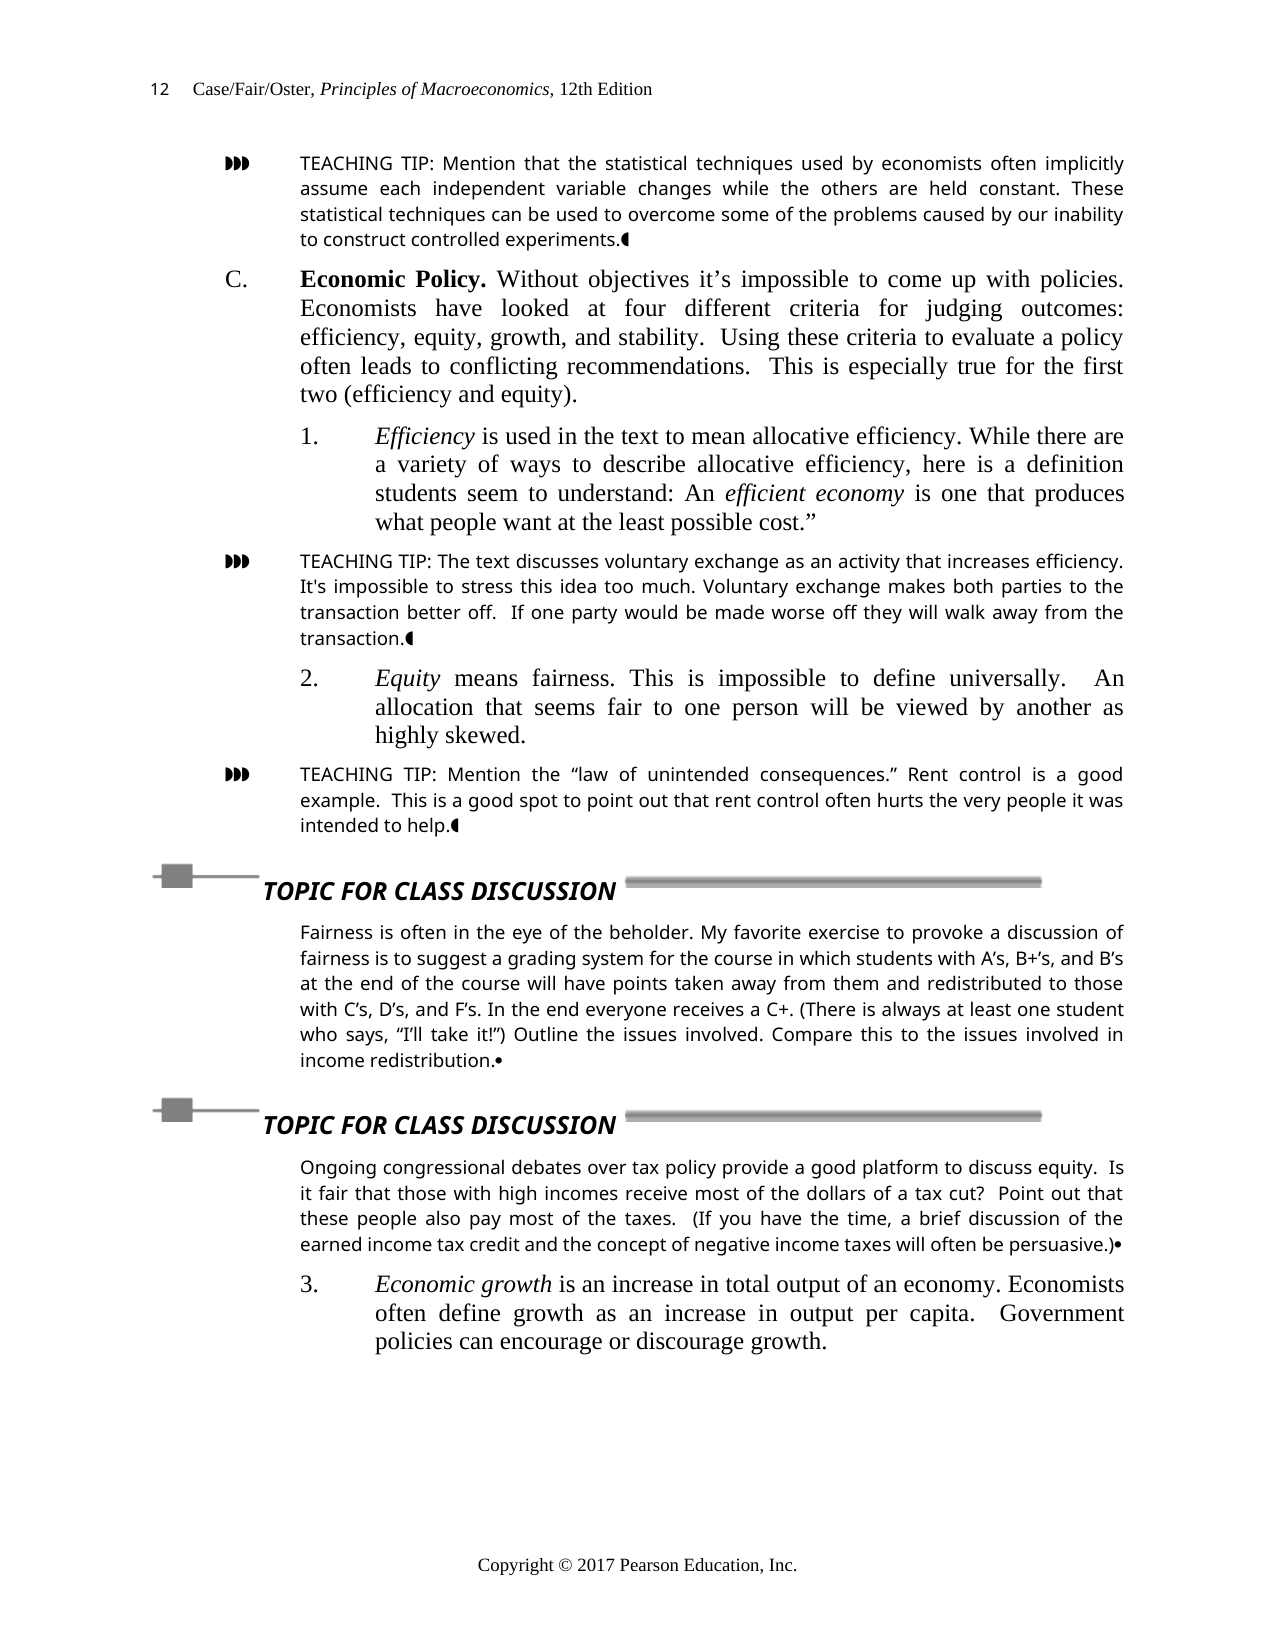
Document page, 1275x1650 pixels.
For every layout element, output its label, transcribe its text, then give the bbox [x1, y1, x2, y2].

text C. Economic Policy. Without objectives it’s impossible to come up with policies. Economists have looked at four different criteria for judging outcomes: efficiency, equity, growth, and stability. Using these criteria to evaluate a policy often leads to conflicting recommendations. This is especially true for the first two (efficiency and equity). [225, 264, 1125, 408]
text 1. Efficiency is used in the text to mean allocative efficiency. While there are a variety of ways to describe allocative efficiency, here is a definition students seem to understand: An efficient economy is one that produces what people want at the least possible cost.” [300, 421, 1125, 536]
text Fairness is often in the eye of the beholder. My favorite exercise to provoke a discussion of fairness is to suggest a grading system for the course in which students with A’s, B+’s, and B’s at the end of the course will have points taken away from them and redistributed to those with C’s, D’s, and F’s. In the end everyone receives a C+. (There is always at least one student who says, “I’ll take it!”) Outline the issues involved. Compare this to the issues involved in income redistribution. [300, 920, 1125, 1073]
text TEACHING TIP: Mention the “law of unintended consequences.” Rent control is a good example. This is a good spot to point out that rent control often hurts the very people it was intended to help. [225, 762, 1125, 838]
text Ongoing congressional debates over tax policy provide a good platform to discuss equity. Is it fair that those with high incomes receive most of the dollars of a tax cut? Point out that these people also pay most of the taxes. (If you have the time, a brief discussion of the earned income tax credit and the concept of negative income taxes will often be persuasive.) [300, 1154, 1125, 1256]
text TEACHING TIP: The text discusses voluntary exchange as an activity that increases efficiency. It's impossible to stress this idea too much. Voluntary exchange makes both parties to the transaction better off. If one party would be made worse off they will walk away from the transaction. [225, 548, 1125, 650]
text 3. Economic growth is an increase in total output of an economy. Economists often define growth as an increase in output per capita. Government policies can encourage or discourage growth. [300, 1269, 1125, 1355]
text TOPIC FOR CLASS DISCUSSION [150, 1098, 1125, 1142]
text TEACHING TIP: Mention that the statistical techniques used by economists often implicitly assume each independent variable changes while the others are held constant. These statistical techniques can be used to overcome some of the problems caused by our inability to construct controlled experiments. [225, 150, 1125, 252]
text TOPIC FOR CLASS DISCUSSION [150, 863, 1125, 907]
text 2. Equity means fairness. This is impossible to define universally. An allocation that seems fair to one person will be viewed by another as highly skewed. [300, 663, 1125, 749]
